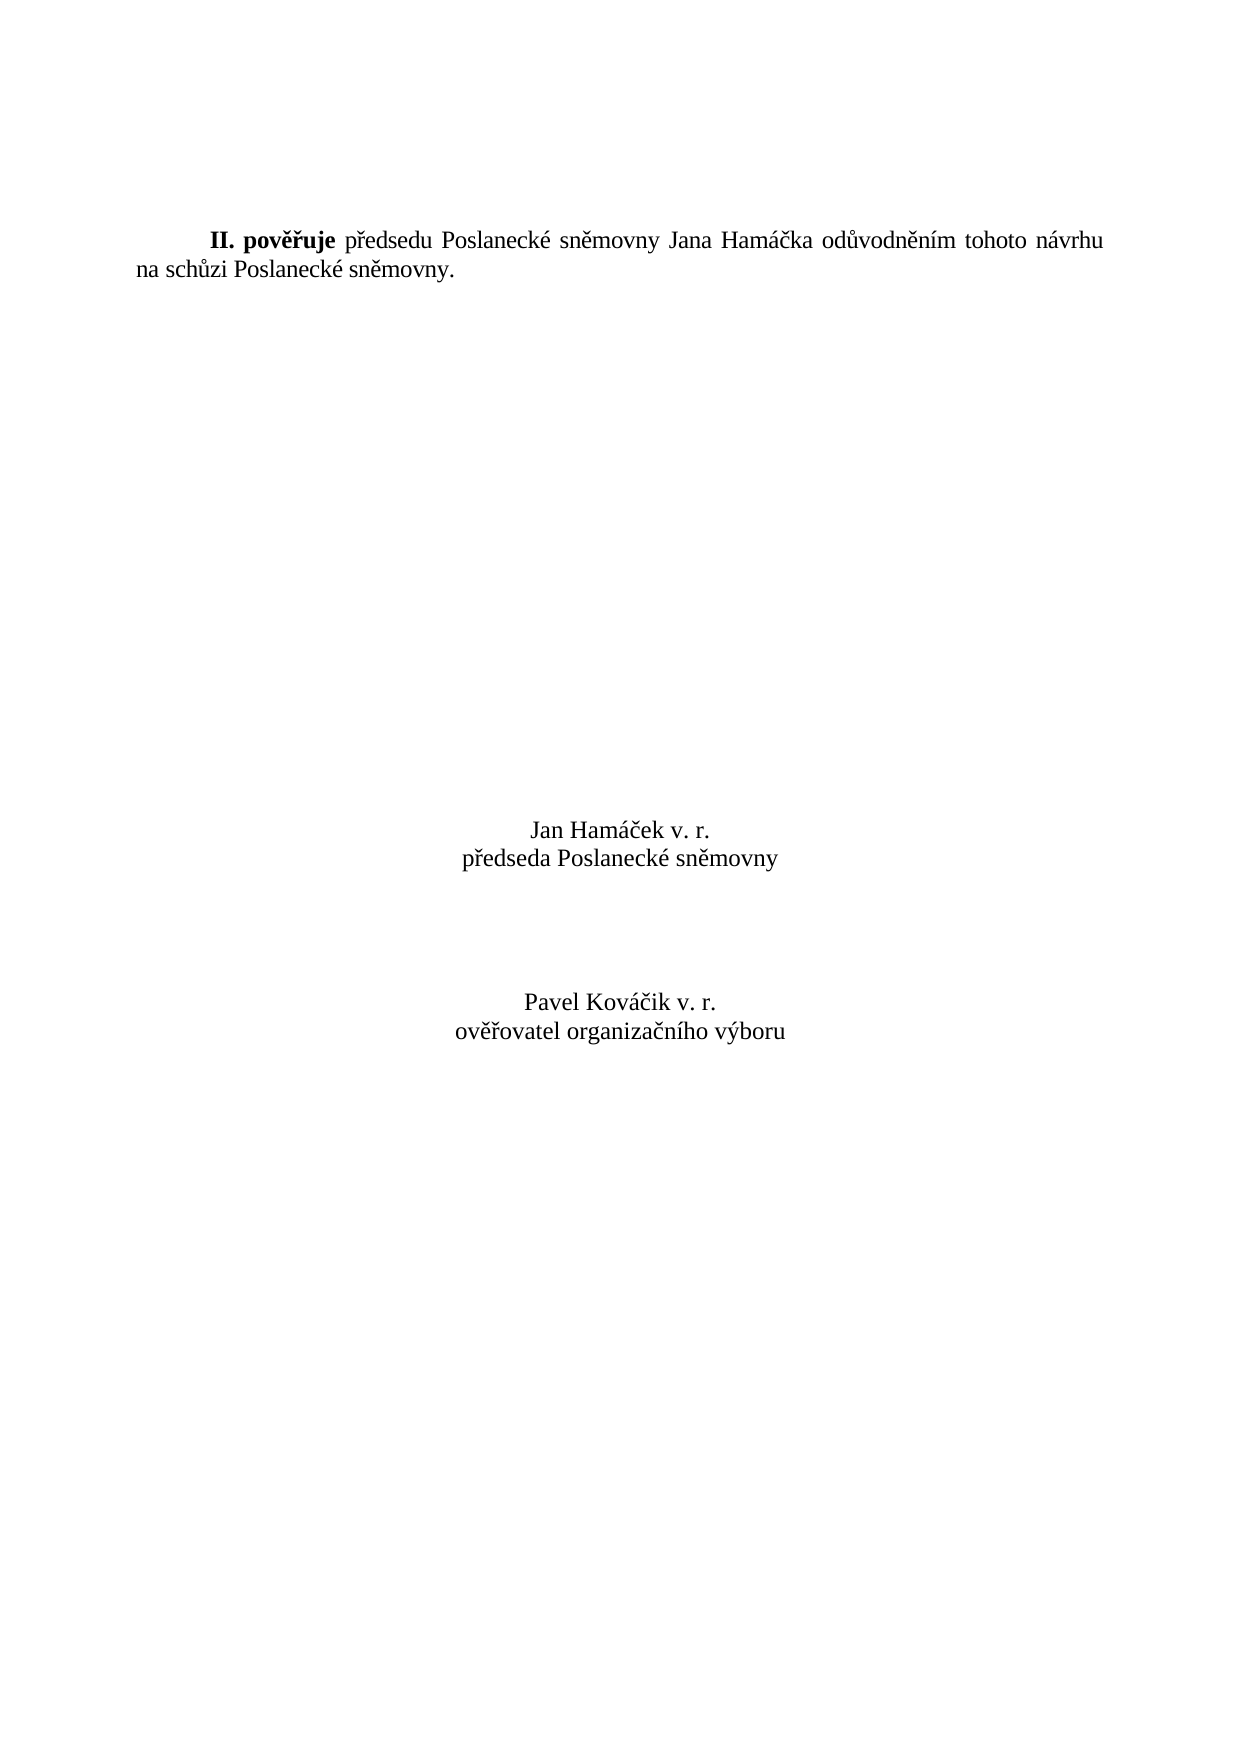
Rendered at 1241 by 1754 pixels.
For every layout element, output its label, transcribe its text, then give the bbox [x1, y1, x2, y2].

text Pavel Kováčik v. r. [136, 987, 1104, 1016]
text předseda Poslanecké sněmovny [136, 843, 1104, 872]
text Jan Hamáček v. r. [136, 815, 1104, 843]
text II. pověřuje předsedu Poslanecké sněmovny Jana Hamáčka odůvodněním tohoto návrhu na schůzi Poslanecké sněmovny. [136, 225, 1104, 283]
text ověřovatel organizačního výboru [136, 1016, 1104, 1045]
